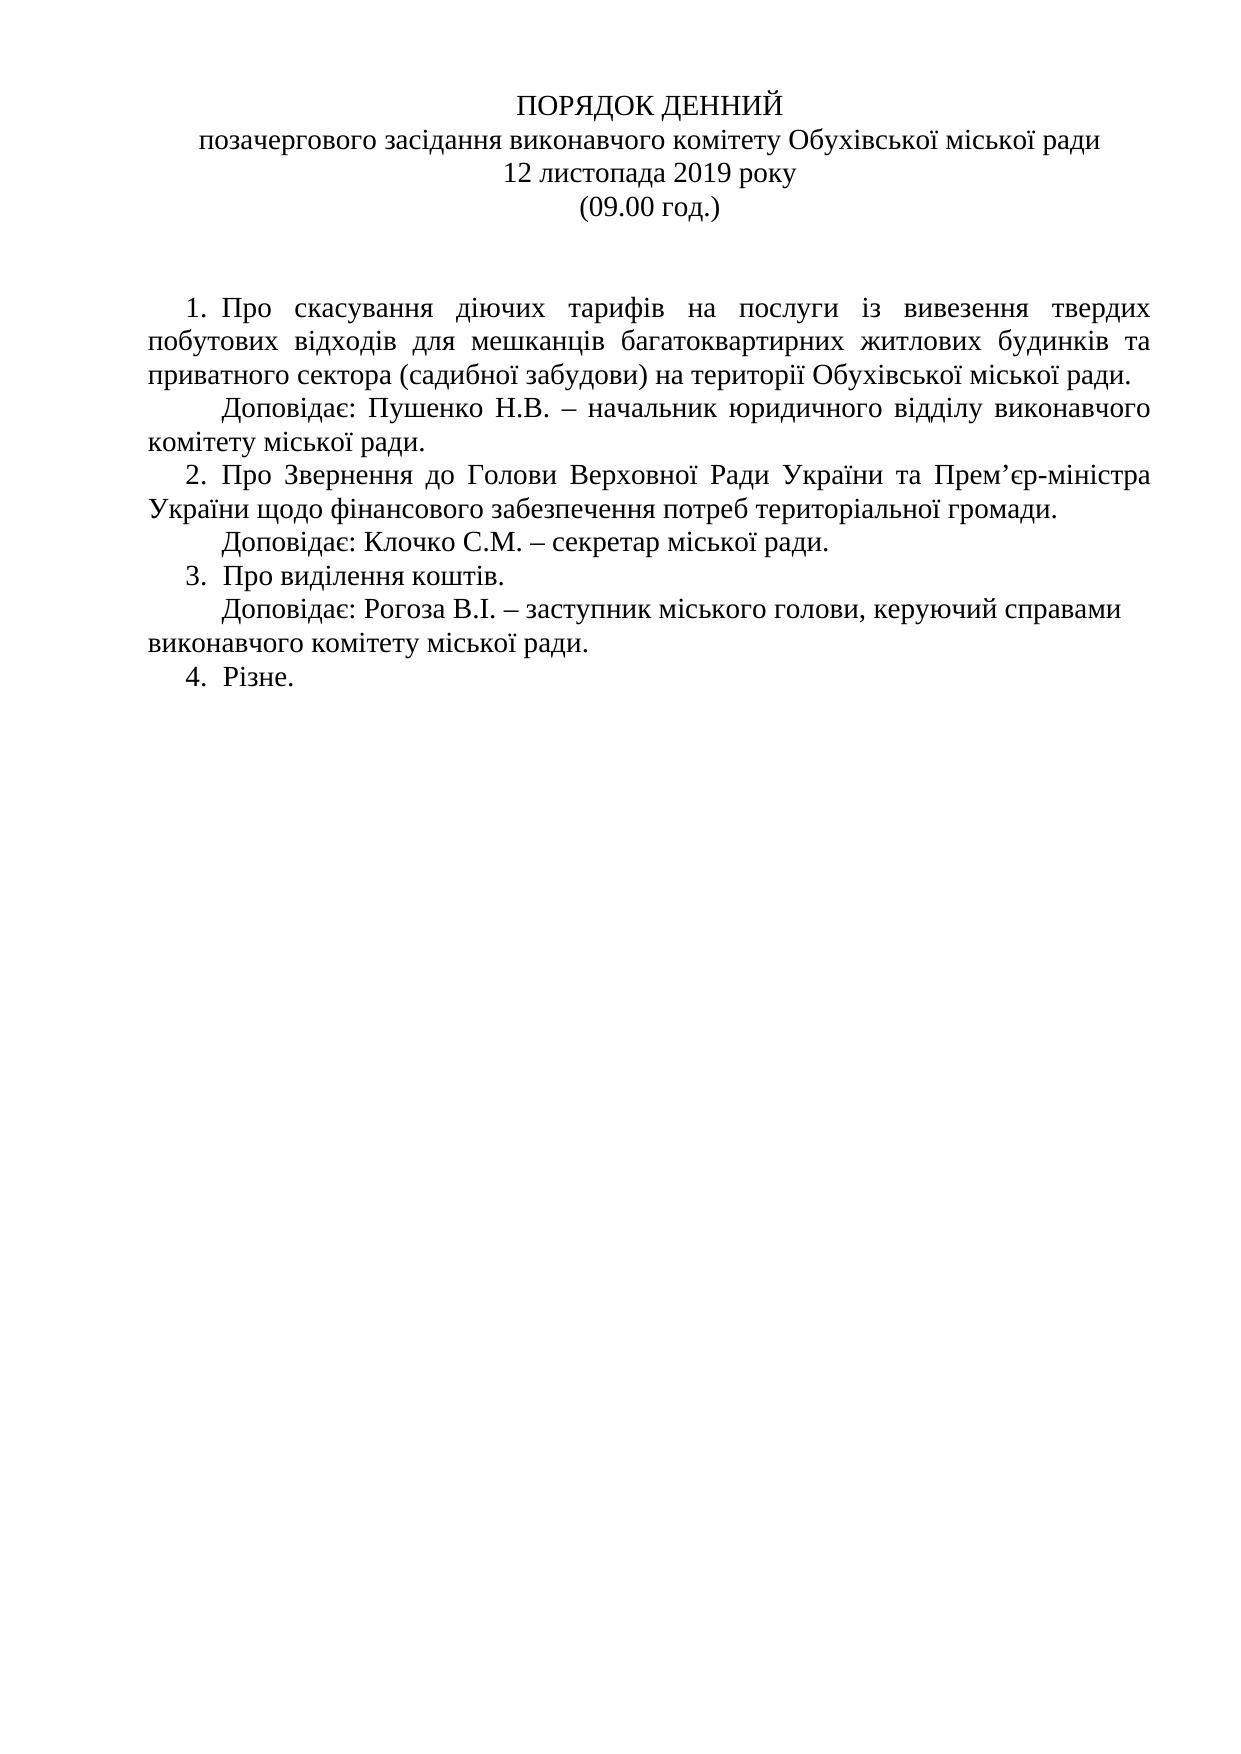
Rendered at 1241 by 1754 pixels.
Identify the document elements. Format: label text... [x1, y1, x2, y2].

text позачергового засідання виконавчого комітету Обухівської міської ради [148, 122, 1152, 156]
text (09.00 год.) [148, 189, 1152, 223]
list Різне. [185, 659, 1152, 692]
text Доповідає: Пушенко Н.В. – начальник юридичного відділу виконавчого комітету міської ради. [148, 390, 1152, 457]
list Про виділення коштів. [185, 558, 1152, 592]
list Про скасування діючих тарифів на послуги із вивезення твердих побутових відходів для мешканців багатоквартирних житлових будинків та приватного сектора (садибної забудови) на території Обухівської міської ради. [148, 290, 1152, 390]
list Доповідає: Рогоза В.І. – заступник міського голови, керуючий справами виконавчого комітету міської ради. [148, 592, 1152, 659]
list Про Звернення до Голови Верховної Ради України та Прем’єр-міністра України щодо фінансового забезпечення потреб територіальної громади. [148, 457, 1152, 524]
text ПОРЯДОК ДЕННИЙ [148, 88, 1152, 122]
text 12 листопада 2019 року [148, 156, 1152, 189]
list Доповідає: Клочко С.М. – секретар міської ради. [221, 524, 1152, 558]
